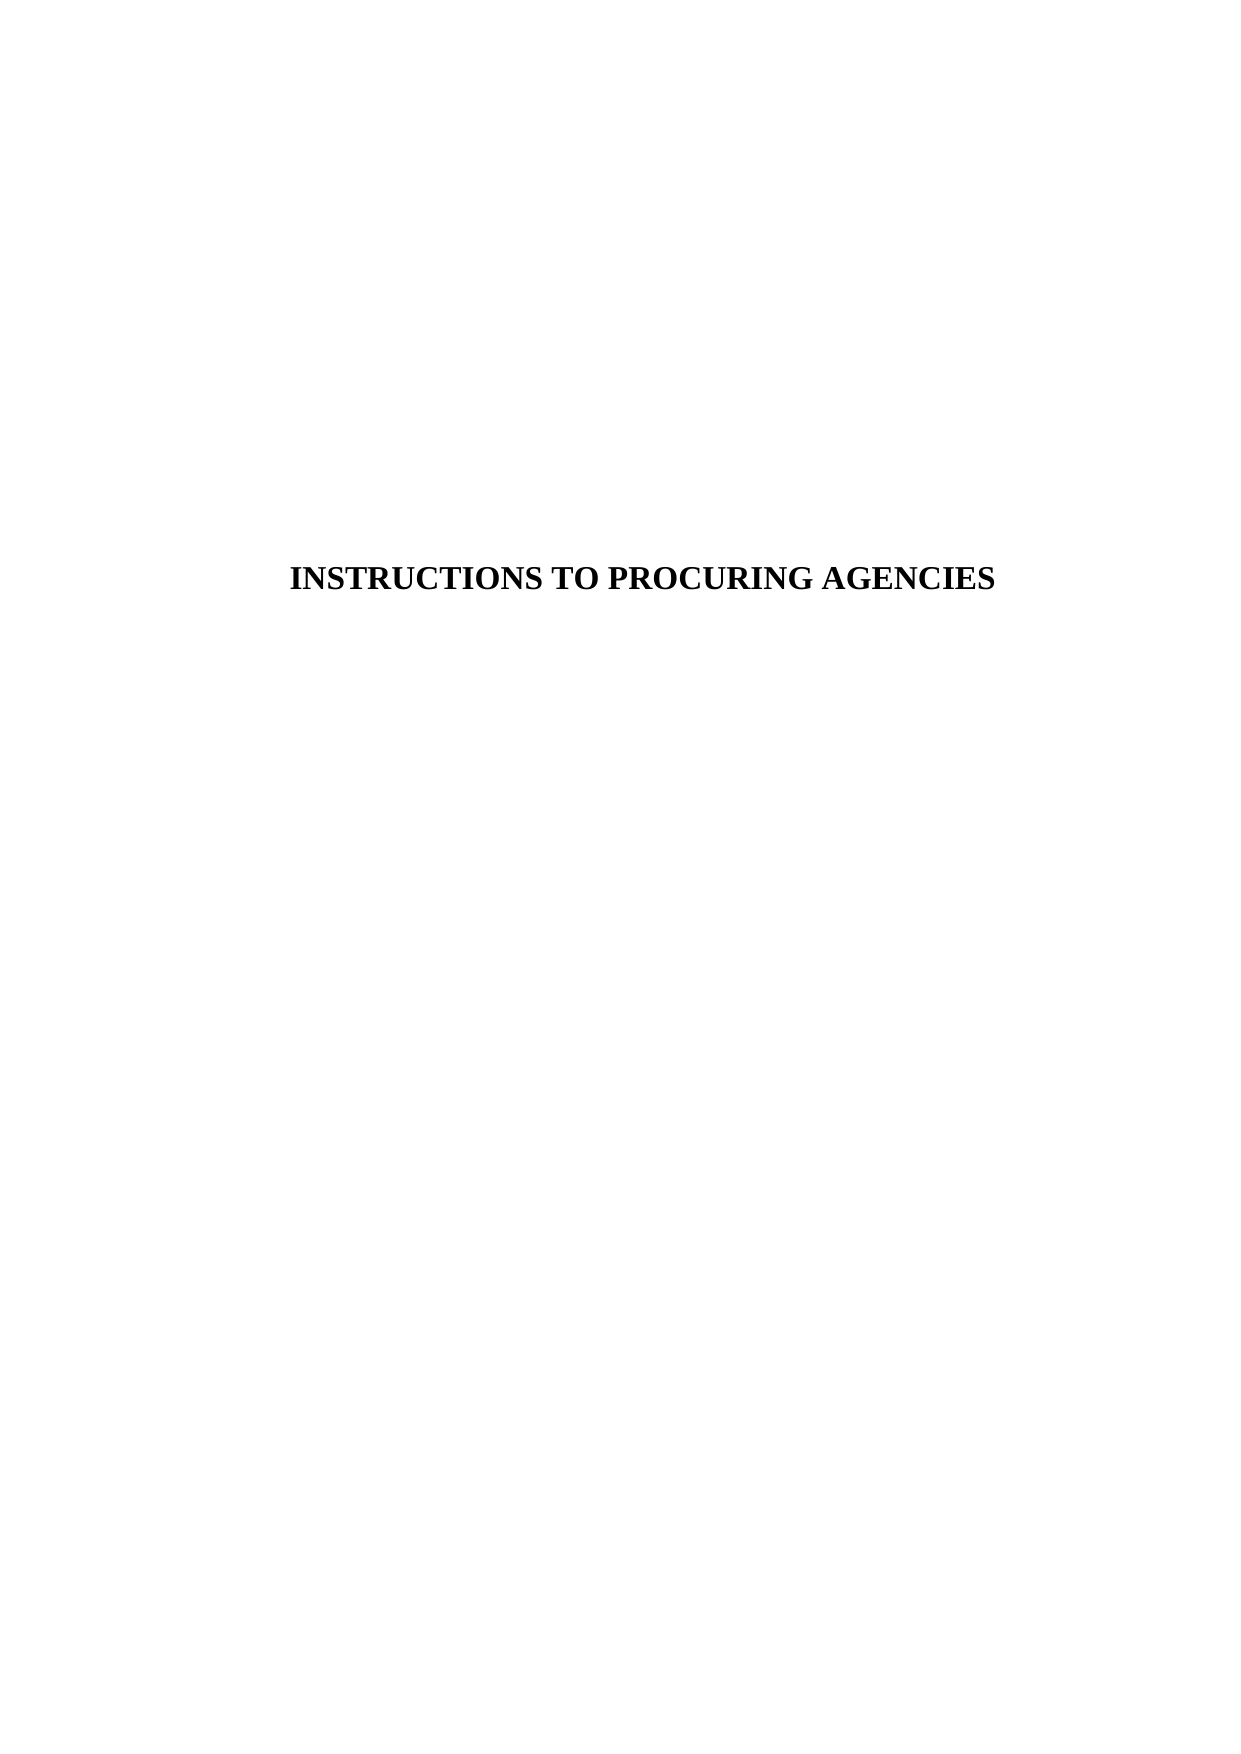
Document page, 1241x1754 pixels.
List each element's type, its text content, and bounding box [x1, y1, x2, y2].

text INSTRUCTIONS TO PROCURING AGENCIES [150, 558, 1135, 597]
